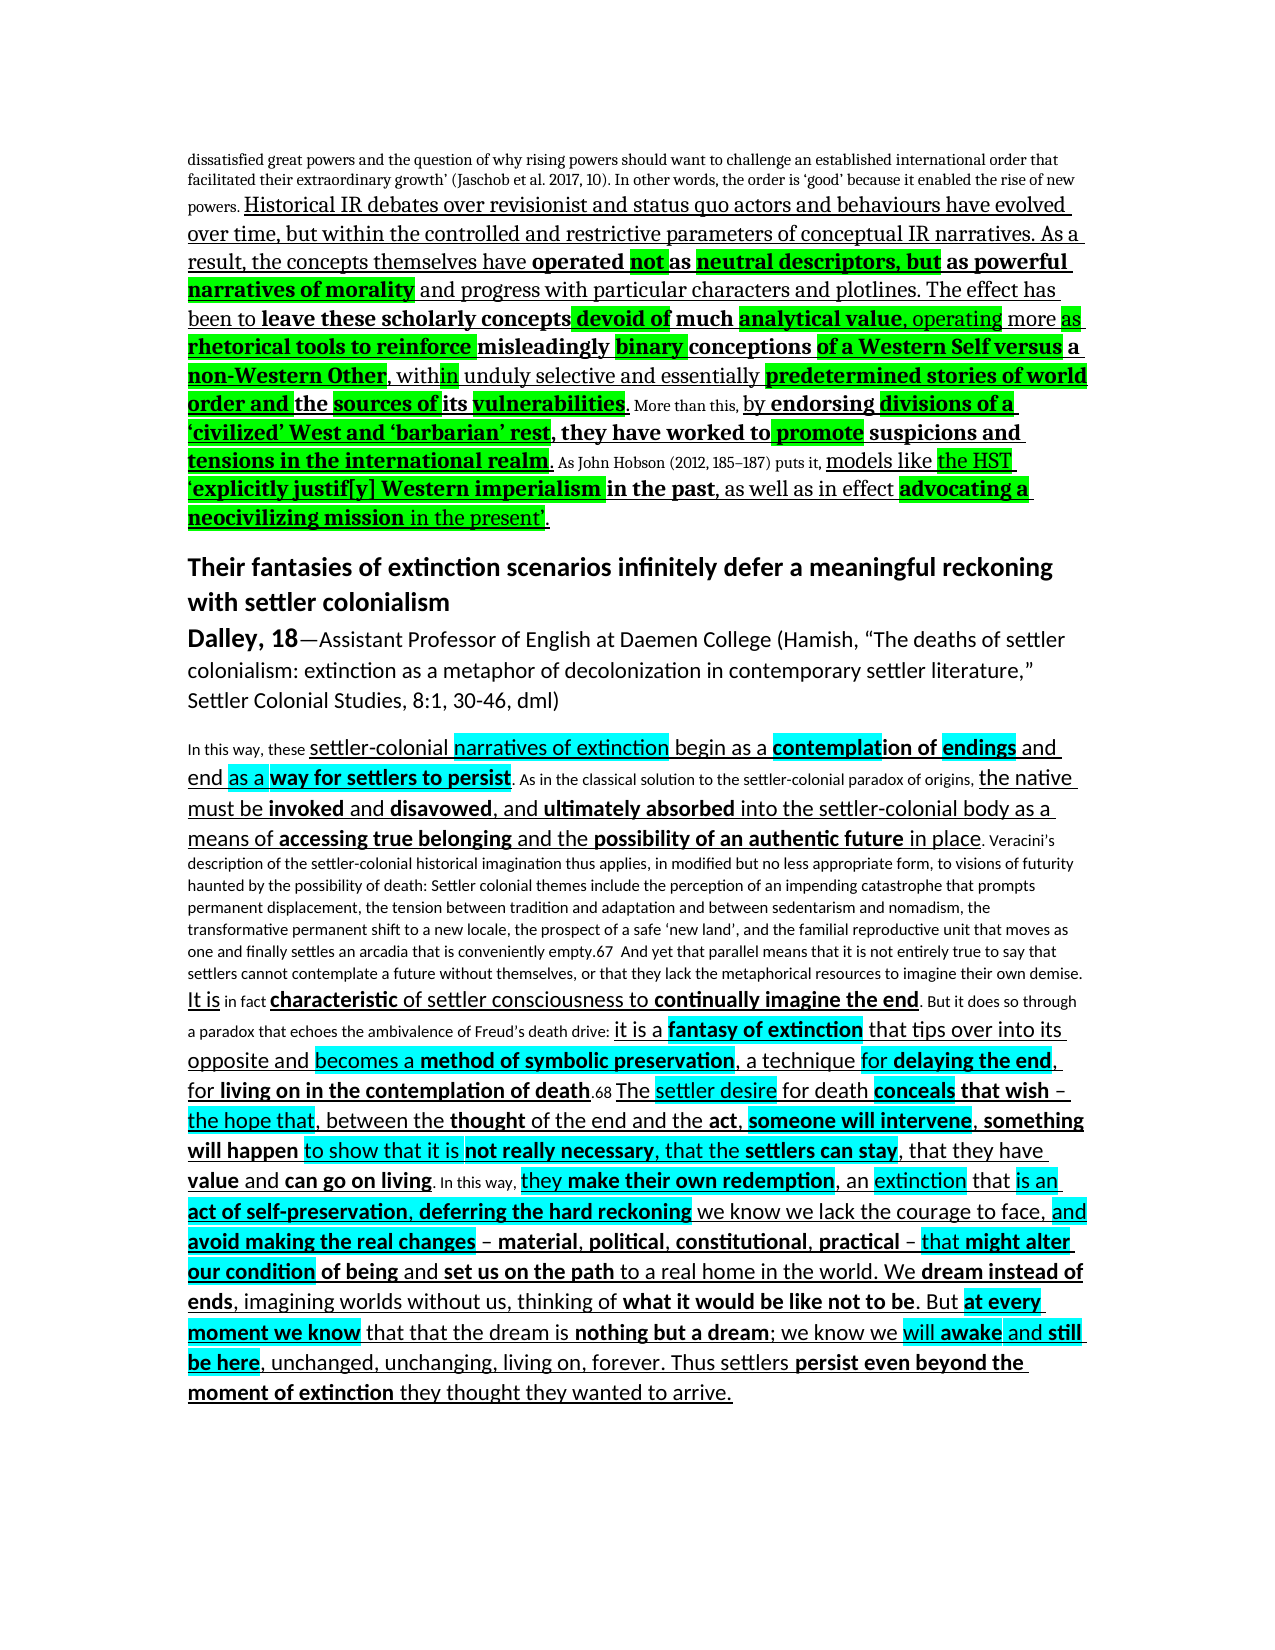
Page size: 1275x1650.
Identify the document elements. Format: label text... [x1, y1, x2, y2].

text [187, 150, 1087, 385]
text Dalley, 18—Assistant Professor of English at Daemen College (Hamish, “The deaths of settler colonialism: extinction as a metaphor of decolonization in contemporary settler literature,” Settler Colonial Studies, 8:1, 30-46, dml) [187, 621, 1087, 714]
text In this way, these settler-colonial narratives of extinction begin as a contemplation of endings and end as a way for settlers to persist. As in the classical solution to the settler-colonial paradox of origins, the native must be invoked and disavowed, and ultimately absorbed into the settler-colonial body as a means of accessing true belonging and the possibility of an authentic future in place. Veracini’s description of the settler-colonial historical imagination thus applies, in modified but no less appropriate form, to visions of futurity haunted by the possibility of death: Settler colonial themes include the perception of an impending catastrophe that prompts permanent displacement, the tension between tradition and adaptation and between sedentarism and nomadism, the transformative permanent shift to a new locale, the prospect of a safe ‘new land’, and the familial reproductive unit that moves as one and finally settles an arcadia that is conveniently empty.67 And yet that parallel means that it is not entirely true to say that settlers cannot contemplate a future without themselves, or that they lack the metaphorical resources to imagine their own demise. It is in fact characteristic of settler consciousness to continually imagine the end. But it does so through a paradox that echoes the ambivalence of Freud’s death drive: it is a fantasy of extinction that tips over into its opposite and becomes a method of symbolic preservation, a technique for delaying the end, for living on in the contemplation of death.68 The settler desire for death conceals that wish – the hope that, between the thought of the end and the act, someone will intervene, something will happen to show that it is not really necessary, that the settlers can stay, that they have value and can go on living. In this way, they make their own redemption, an extinction that is an act of self-preservation, deferring the hard reckoning we know we lack the courage to face, and avoid making the real changes – material, political, constitutional, practical – that might alter our condition of being and set us on the path to a real home in the world. We dream instead of ends, imagining worlds without us, thinking of what it would be like not to be. But at every moment we know that that the dream is nothing but a dream; we know we will awake and still be here, unchanged, unchanging, living on, forever. Thus settlers persist even beyond the moment of extinction they thought they wanted to arrive. [187, 733, 1087, 1221]
subtitle Their fantasies of extinction scenarios infinitely defer a meaningful reckoning with settler colonialism [187, 550, 1087, 618]
